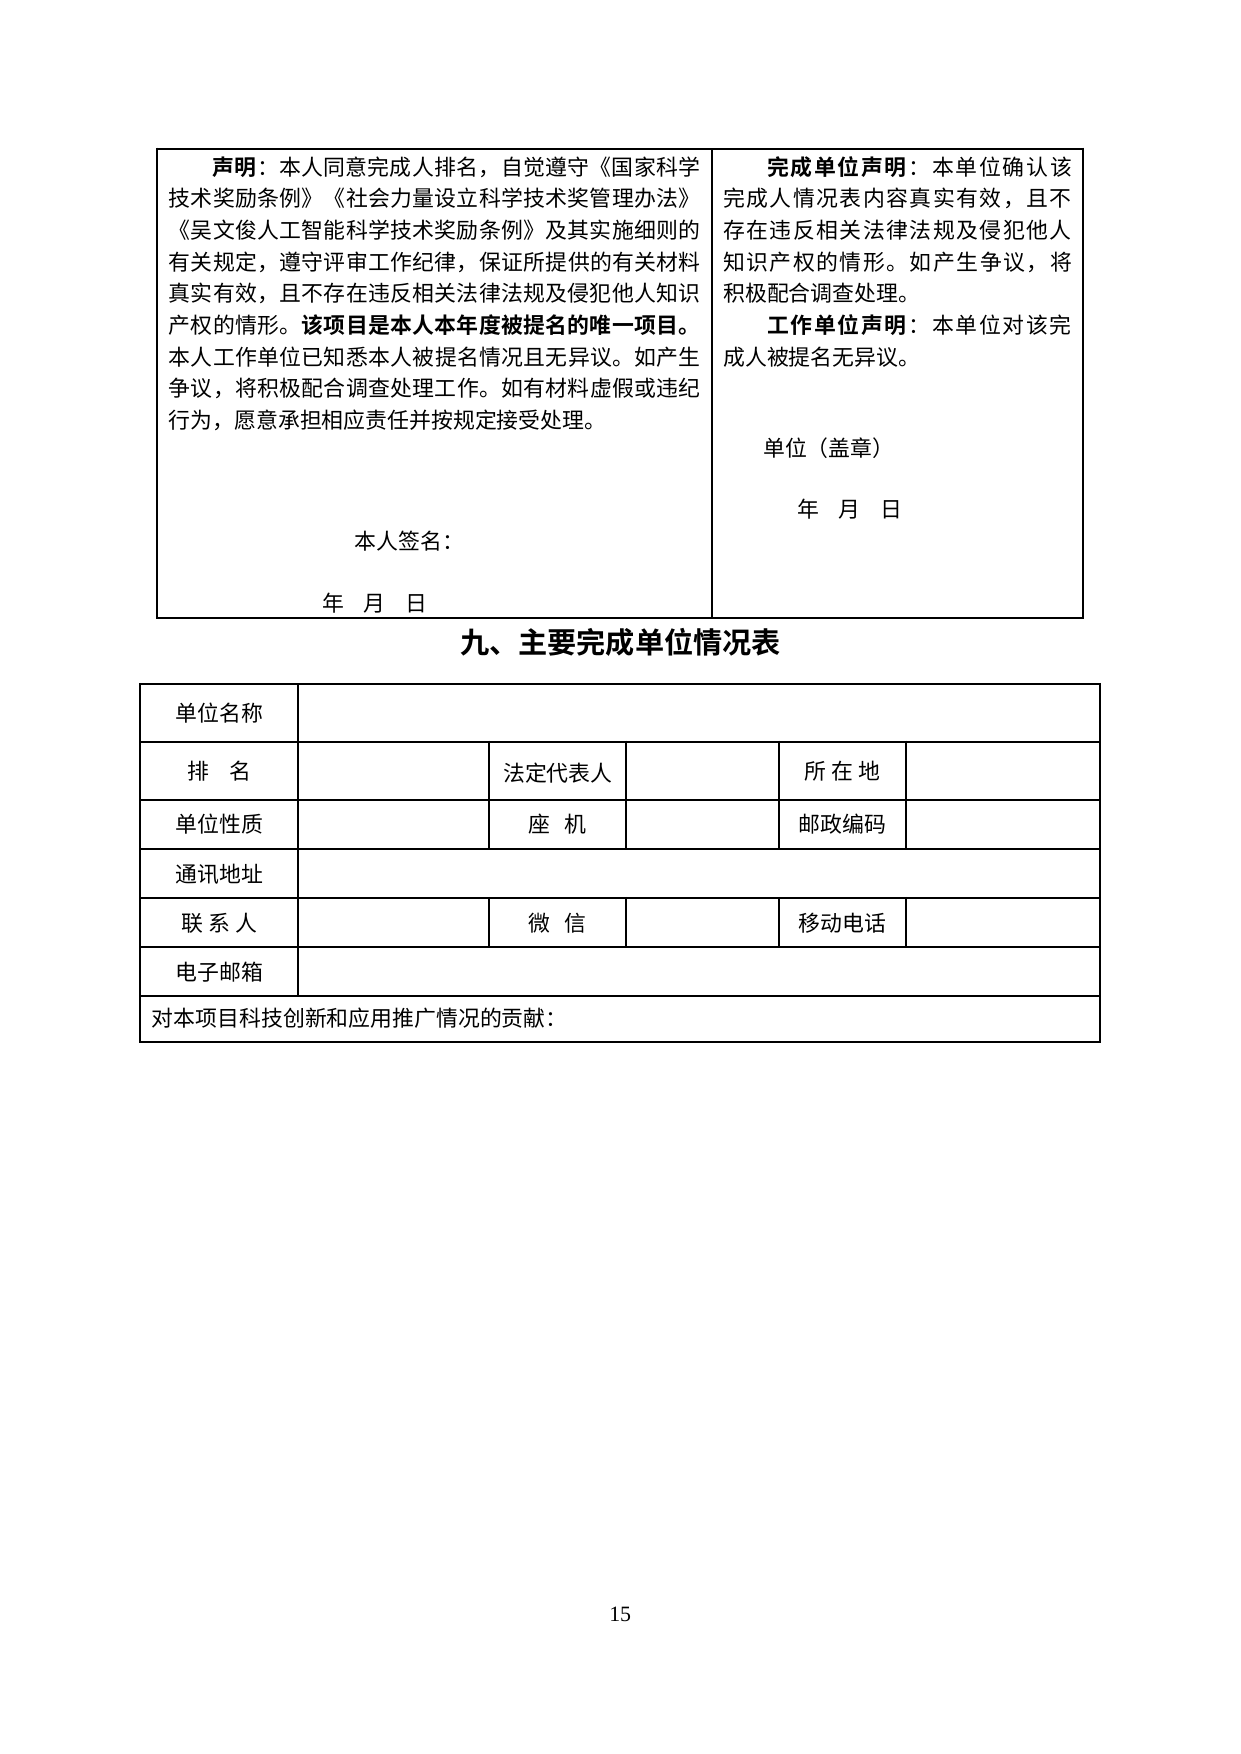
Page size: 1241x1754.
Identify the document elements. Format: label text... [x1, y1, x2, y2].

table_cell [627, 743, 778, 798]
table_cell [299, 899, 488, 946]
table_cell 所 在 地 [780, 743, 905, 798]
table_cell 邮政编码 [780, 801, 905, 848]
table_cell [299, 948, 1099, 995]
table_cell [907, 801, 1099, 848]
table_cell 座 机 [490, 801, 625, 848]
table_cell 微 信 [490, 899, 625, 946]
table_cell 声明：本人同意完成人排名，自觉遵守《国家科学技术奖励条例》《社会力量设立科学技术奖管理办法》《吴文俊人工智能科学技术奖励条例》及其实施细则的有关规定，遵守评审工作纪律，保证所提供的有关材料真实有效，且不存在违反相关法律法规及侵犯他人知识产权的情形。该项目是本人本年度被提名的唯一项目。本人工作单位已知悉本人被提名情况且无异议。如产生争议，将积极配合调查处理工作。如有材料虚假或违纪行为，愿意承担相应责任并按规定接受处理。 本人签名： 年 月 日 [158, 150, 711, 617]
table_cell 移动电话 [780, 899, 905, 946]
table_cell [627, 801, 778, 848]
table_header 单位名称 [141, 685, 297, 741]
table_cell [299, 801, 488, 848]
table_cell [299, 850, 1099, 897]
table_cell 完成单位声明：本单位确认该完成人情况表内容真实有效，且不存在违反相关法律法规及侵犯他人知识产权的情形。如产生争议，将积极配合调查处理。 工作单位声明：本单位对该完成人被提名无异议。 单位（盖章） 年 月 日 [713, 150, 1082, 617]
table_cell 排 名 [141, 743, 297, 798]
table_cell 单位性质 [141, 801, 297, 848]
table_cell 联 系 人 [141, 899, 297, 946]
table_cell [907, 899, 1099, 946]
table_cell 电子邮箱 [141, 948, 297, 995]
table_cell [907, 743, 1099, 798]
table_cell 对本项目科技创新和应用推广情况的贡献： [141, 997, 1099, 1041]
text 九、主要完成单位情况表 [165, 619, 1075, 662]
table_cell 通讯地址 [141, 850, 297, 897]
table_cell 法定代表人 [490, 743, 625, 798]
table_cell [627, 899, 778, 946]
table_cell [299, 743, 488, 798]
table_header [299, 685, 1099, 741]
